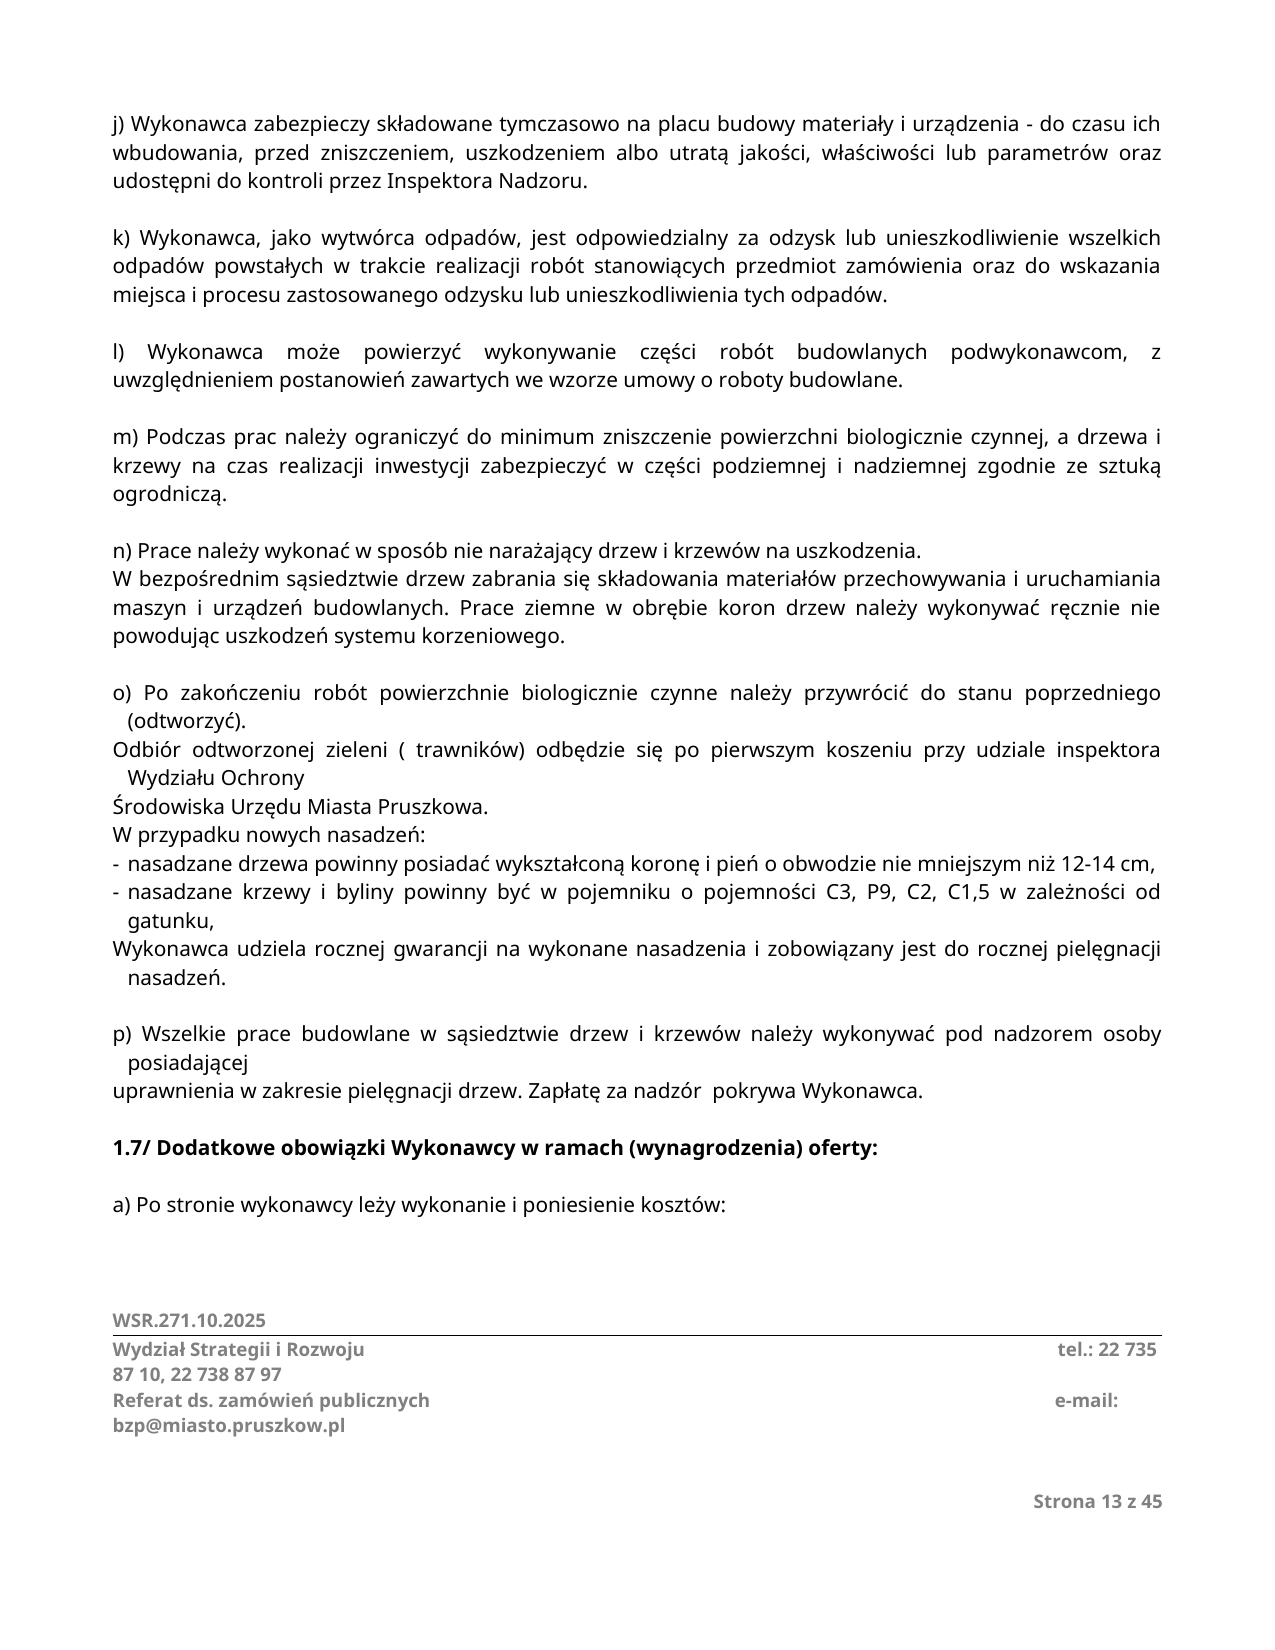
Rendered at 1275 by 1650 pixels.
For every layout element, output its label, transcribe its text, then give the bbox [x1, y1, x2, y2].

text k) Wykonawca, jako wytwórca odpadów, jest odpowiedzialny za odzysk lub unieszkodliwienie wszelkich odpadów powstałych w trakcie realizacji robót stanowiących przedmiot zamówienia oraz do wskazania miejsca i procesu zastosowanego odzysku lub unieszkodliwienia tych odpadów. [112, 223, 1162, 308]
text W przypadku nowych nasadzeń: [112, 820, 1162, 849]
text - nasadzane drzewa powinny posiadać wykształconą koronę i pień o obwodzie nie mniejszym niż 12-14 cm, [112, 849, 1162, 877]
text - nasadzane krzewy i byliny powinny być w pojemniku o pojemności C3, P9, C2, C1,5 w zależności od gatunku, [112, 877, 1162, 934]
text Odbiór odtworzonej zieleni ( trawników) odbędzie się po pierwszym koszeniu przy udziale inspektora Wydziału Ochrony [112, 735, 1162, 792]
text Środowiska Urzędu Miasta Pruszkowa. [112, 792, 1162, 820]
text l) Wykonawca może powierzyć wykonywanie części robót budowlanych podwykonawcom, z uwzględnieniem postanowień zawartych we wzorze umowy o roboty budowlane. [112, 337, 1162, 394]
text Wykonawca udziela rocznej gwarancji na wykonane nasadzenia i zobowiązany jest do rocznej pielęgnacji nasadzeń. [112, 934, 1162, 991]
text a) Po stronie wykonawcy leży wykonanie i poniesienie kosztów: [112, 1190, 1162, 1218]
text W bezpośrednim sąsiedztwie drzew zabrania się składowania materiałów przechowywania i uruchamiania maszyn i urządzeń budowlanych. Prace ziemne w obrębie koron drzew należy wykonywać ręcznie nie powodując uszkodzeń systemu korzeniowego. [112, 564, 1162, 650]
text m) Podczas prac należy ograniczyć do minimum zniszczenie powierzchni biologicznie czynnej, a drzewa i krzewy na czas realizacji inwestycji zabezpieczyć w części podziemnej i nadziemnej zgodnie ze sztuką ogrodniczą. [112, 422, 1162, 508]
text 1.7/ Dodatkowe obowiązki Wykonawcy w ramach (wynagrodzenia) oferty: [112, 1133, 1162, 1162]
text p) Wszelkie prace budowlane w sąsiedztwie drzew i krzewów należy wykonywać pod nadzorem osoby posiadającej [112, 1019, 1162, 1076]
text n) Prace należy wykonać w sposób nie narażający drzew i krzewów na uszkodzenia. [112, 536, 1162, 564]
text uprawnienia w zakresie pielęgnacji drzew. Zapłatę za nadzór pokrywa Wykonawca. [112, 1076, 1162, 1105]
text o) Po zakończeniu robót powierzchnie biologicznie czynne należy przywrócić do stanu poprzedniego (odtworzyć). [112, 678, 1162, 735]
text j) Wykonawca zabezpieczy składowane tymczasowo na placu budowy materiały i urządzenia - do czasu ich wbudowania, przed zniszczeniem, uszkodzeniem albo utratą jakości, właściwości lub parametrów oraz udostępni do kontroli przez Inspektora Nadzoru. [112, 109, 1162, 195]
